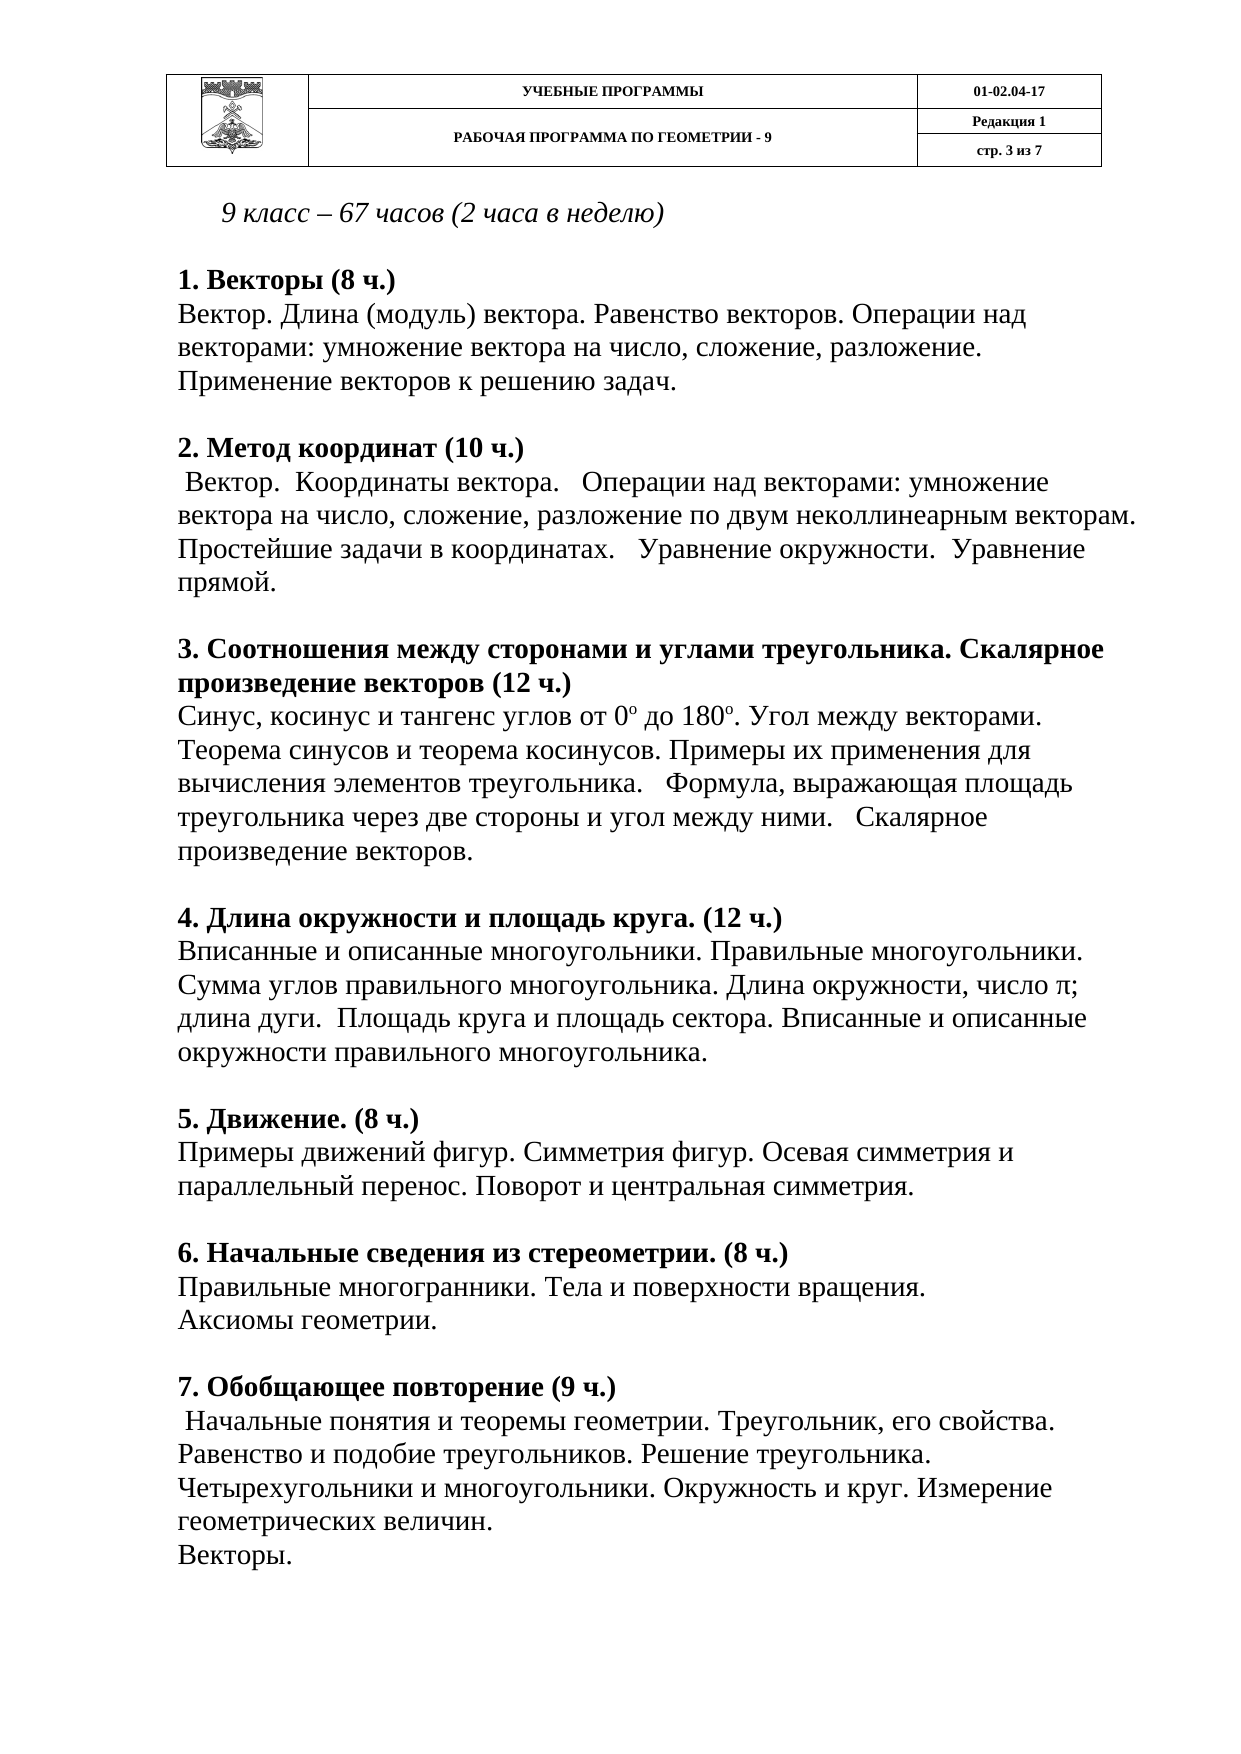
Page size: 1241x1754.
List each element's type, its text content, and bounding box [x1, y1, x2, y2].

text Векторы. [177, 1537, 1152, 1571]
text Теорема синусов и теорема косинусов. Примеры их применения для вычисления элементов треугольника. Формула, выражающая площадь треугольника через две стороны и угол между ними. Скалярное произведение векторов. [177, 732, 1152, 866]
text Аксиомы геометрии. [177, 1302, 1152, 1336]
text Вектор. Координаты вектора. Операции над векторами: умножение вектора на число, сложение, разложение по двум неколлинеарным векторам. Простейшие задачи в координатах. Уравнение окружности. Уравнение прямой. [177, 464, 1152, 598]
text Примеры движений фигур. Симметрия фигур. Осевая симметрия и параллельный перенос. Поворот и центральная симметрия. [177, 1134, 1152, 1202]
text 9 класс – 67 часов (2 часа в неделю) [177, 195, 1152, 229]
text 5. Движение. (8 ч.) [177, 1101, 1152, 1134]
text 1. Векторы (8 ч.) [177, 262, 1152, 296]
text Синус, косинус и тангенс углов от 0о до 180о. Угол между векторами. [177, 698, 1152, 732]
text Вектор. Длина (модуль) вектора. Равенство векторов. Операции над векторами: умножение вектора на число, сложение, разложение. Применение векторов к решению задач. [177, 296, 1152, 397]
text Начальные понятия и теоремы геометрии. Треугольник, его свойства. Равенство и подобие треугольников. Решение треугольника. Четырехугольники и многоугольники. Окружность и круг. Измерение геометрических величин. [177, 1403, 1152, 1537]
text Правильные многогранники. Тела и поверхности вращения. [177, 1269, 1152, 1302]
text 4. Длина окружности и площадь круга. (12 ч.) [177, 900, 1152, 933]
picture [201, 77, 263, 154]
text Вписанные и описанные многоугольники. Правильные многоугольники. Сумма углов правильного многоугольника. Длина окружности, число π; длина дуги. Площадь круга и площадь сектора. Вписанные и описанные окружности правильного многоугольника. [177, 933, 1152, 1067]
text 7. Обобщающее повторение (9 ч.) [177, 1369, 1152, 1403]
text 2. Метод координат (10 ч.) [177, 430, 1152, 464]
text 3. Соотношения между сторонами и углами треугольника. Скалярное произведение векторов (12 ч.) [177, 631, 1152, 698]
text 6. Начальные сведения из стереометрии. (8 ч.) [177, 1235, 1152, 1269]
